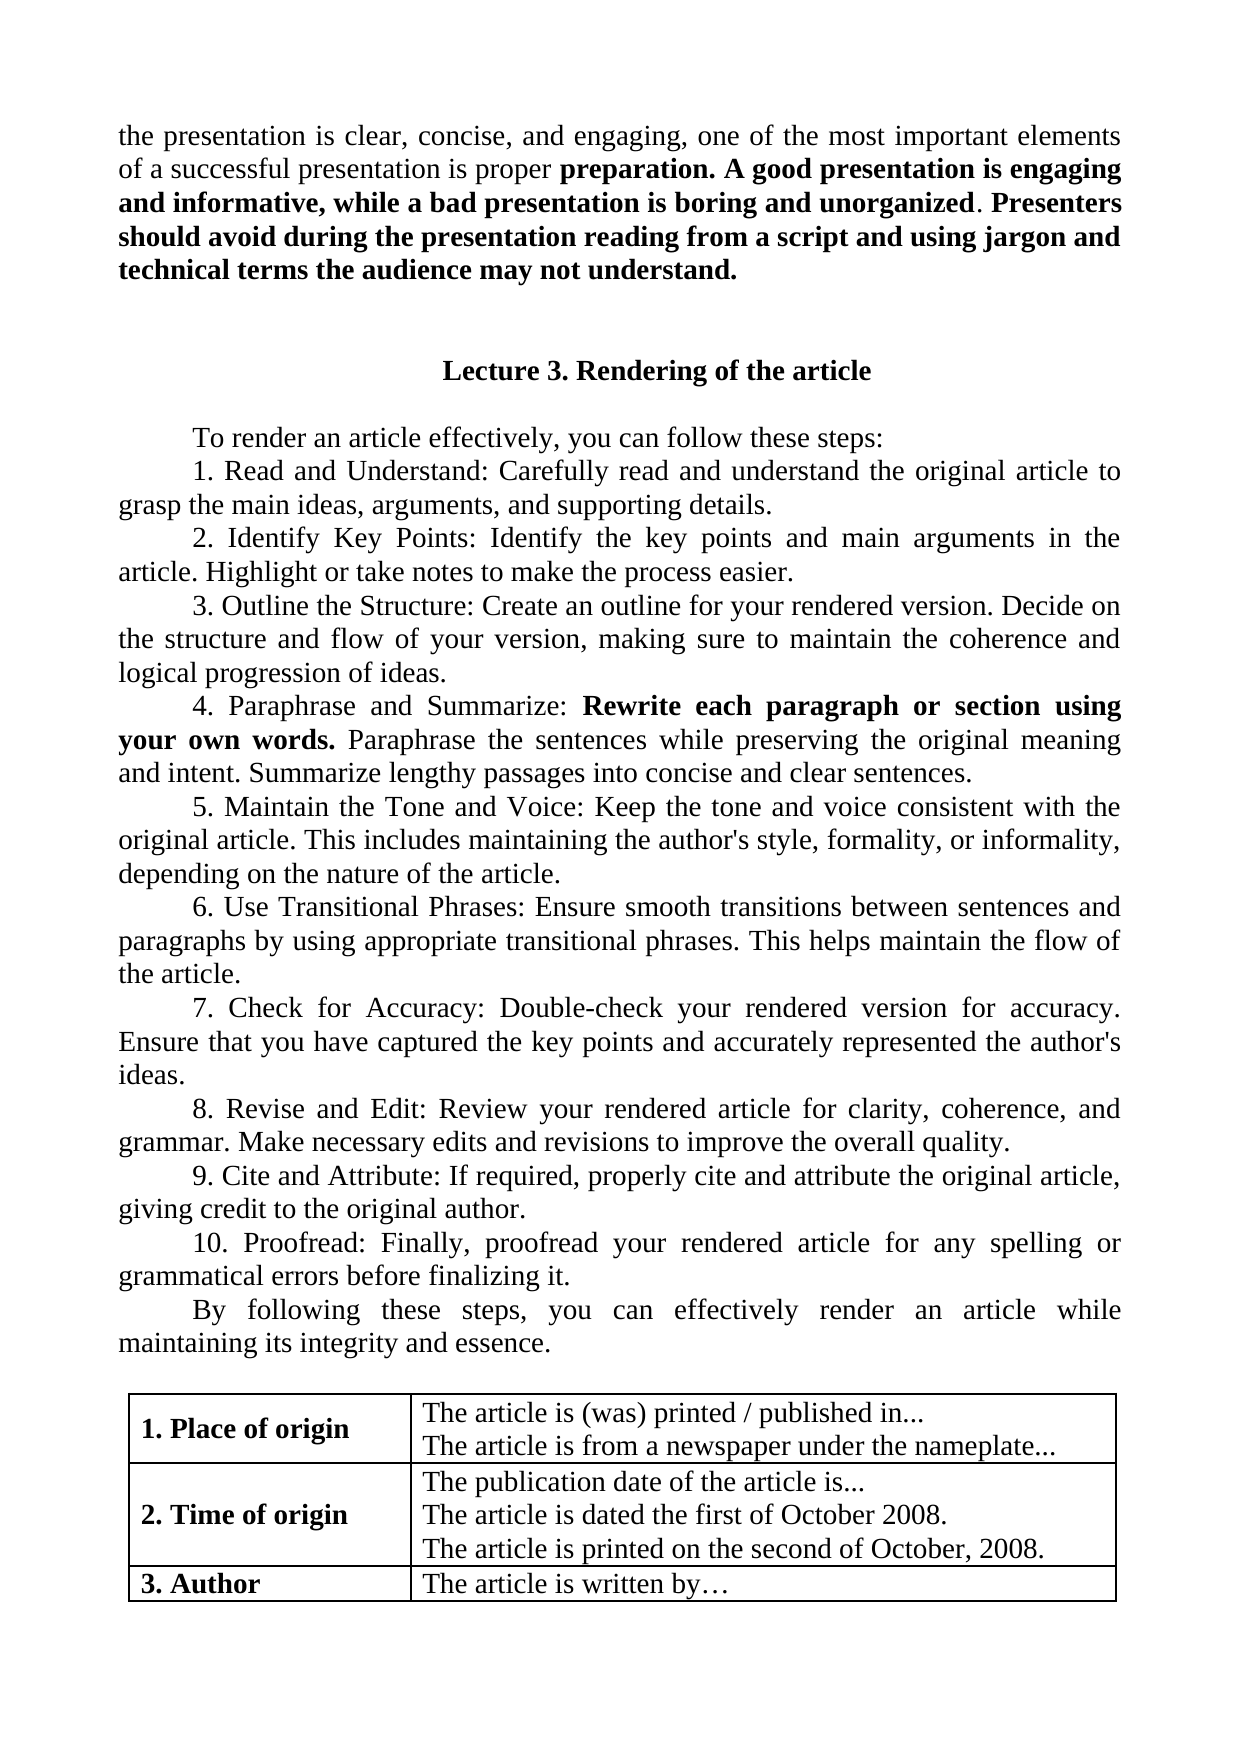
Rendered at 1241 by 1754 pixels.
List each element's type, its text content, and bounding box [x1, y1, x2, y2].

table_header 1. Place of origin [130, 1395, 410, 1462]
text 4. Paraphrase and Summarize: Rewrite each paragraph or section using your own words. Paraphrase the sentences while preserving the original meaning and intent. Summarize lengthy passages into concise and clear sentences. [118, 688, 1122, 789]
text 1. Read and Understand: Carefully read and understand the original article to grasp the main ideas, arguments, and supporting details. [118, 453, 1122, 521]
text 3. Outline the Structure: Create an outline for your rendered version. Decide on the structure and flow of your version, making sure to maintain the coherence and logical progression of ideas. [118, 588, 1122, 688]
table_cell 2. Time of origin [130, 1464, 410, 1564]
table_cell The publication date of the article is... The article is dated the first of October 2008. The article is printed on the second of October, 2008. [412, 1464, 1115, 1564]
text To render an article effectively, you can follow these steps: [118, 420, 1122, 453]
text 2. Identify Key Points: Identify the key points and main arguments in the article. Highlight or take notes to make the process easier. [118, 521, 1122, 588]
text 9. Cite and Attribute: If required, properly cite and attribute the original article, giving credit to the original author. [118, 1158, 1122, 1225]
text 6. Use Transitional Phrases: Ensure smooth transitions between sentences and paragraphs by using appropriate transitional phrases. This helps maintain the flow of the article. [118, 889, 1122, 990]
table_cell 3. Author [130, 1567, 410, 1600]
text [118, 118, 1122, 286]
text 10. Proofread: Finally, proofread your rendered article for any spelling or grammatical errors before finalizing it. [118, 1225, 1122, 1292]
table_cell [412, 1567, 1115, 1600]
table_header The article is (was) printed / published in... The article is from а newspaper under the nameplate... [412, 1395, 1115, 1462]
text 7. Check for Accuracy: Double-check your rendered version for accuracy. Ensure that you have captured the key points and accurately represented the author's ideas. [118, 990, 1122, 1091]
text 8. Revise and Edit: Review your rendered article for clarity, coherence, and grammar. Make necessary edits and revisions to improve the overall quality. [118, 1091, 1122, 1158]
text By following these steps, you can effectively render an article while maintaining its integrity and essence. [118, 1292, 1122, 1359]
text Lecture 3. Rendering of the article [118, 353, 1122, 386]
text 5. Maintain the Tone and Voice: Keep the tone and voice consistent with the original article. This includes maintaining the author's style, formality, or informality, depending on the nature of the article. [118, 789, 1122, 889]
